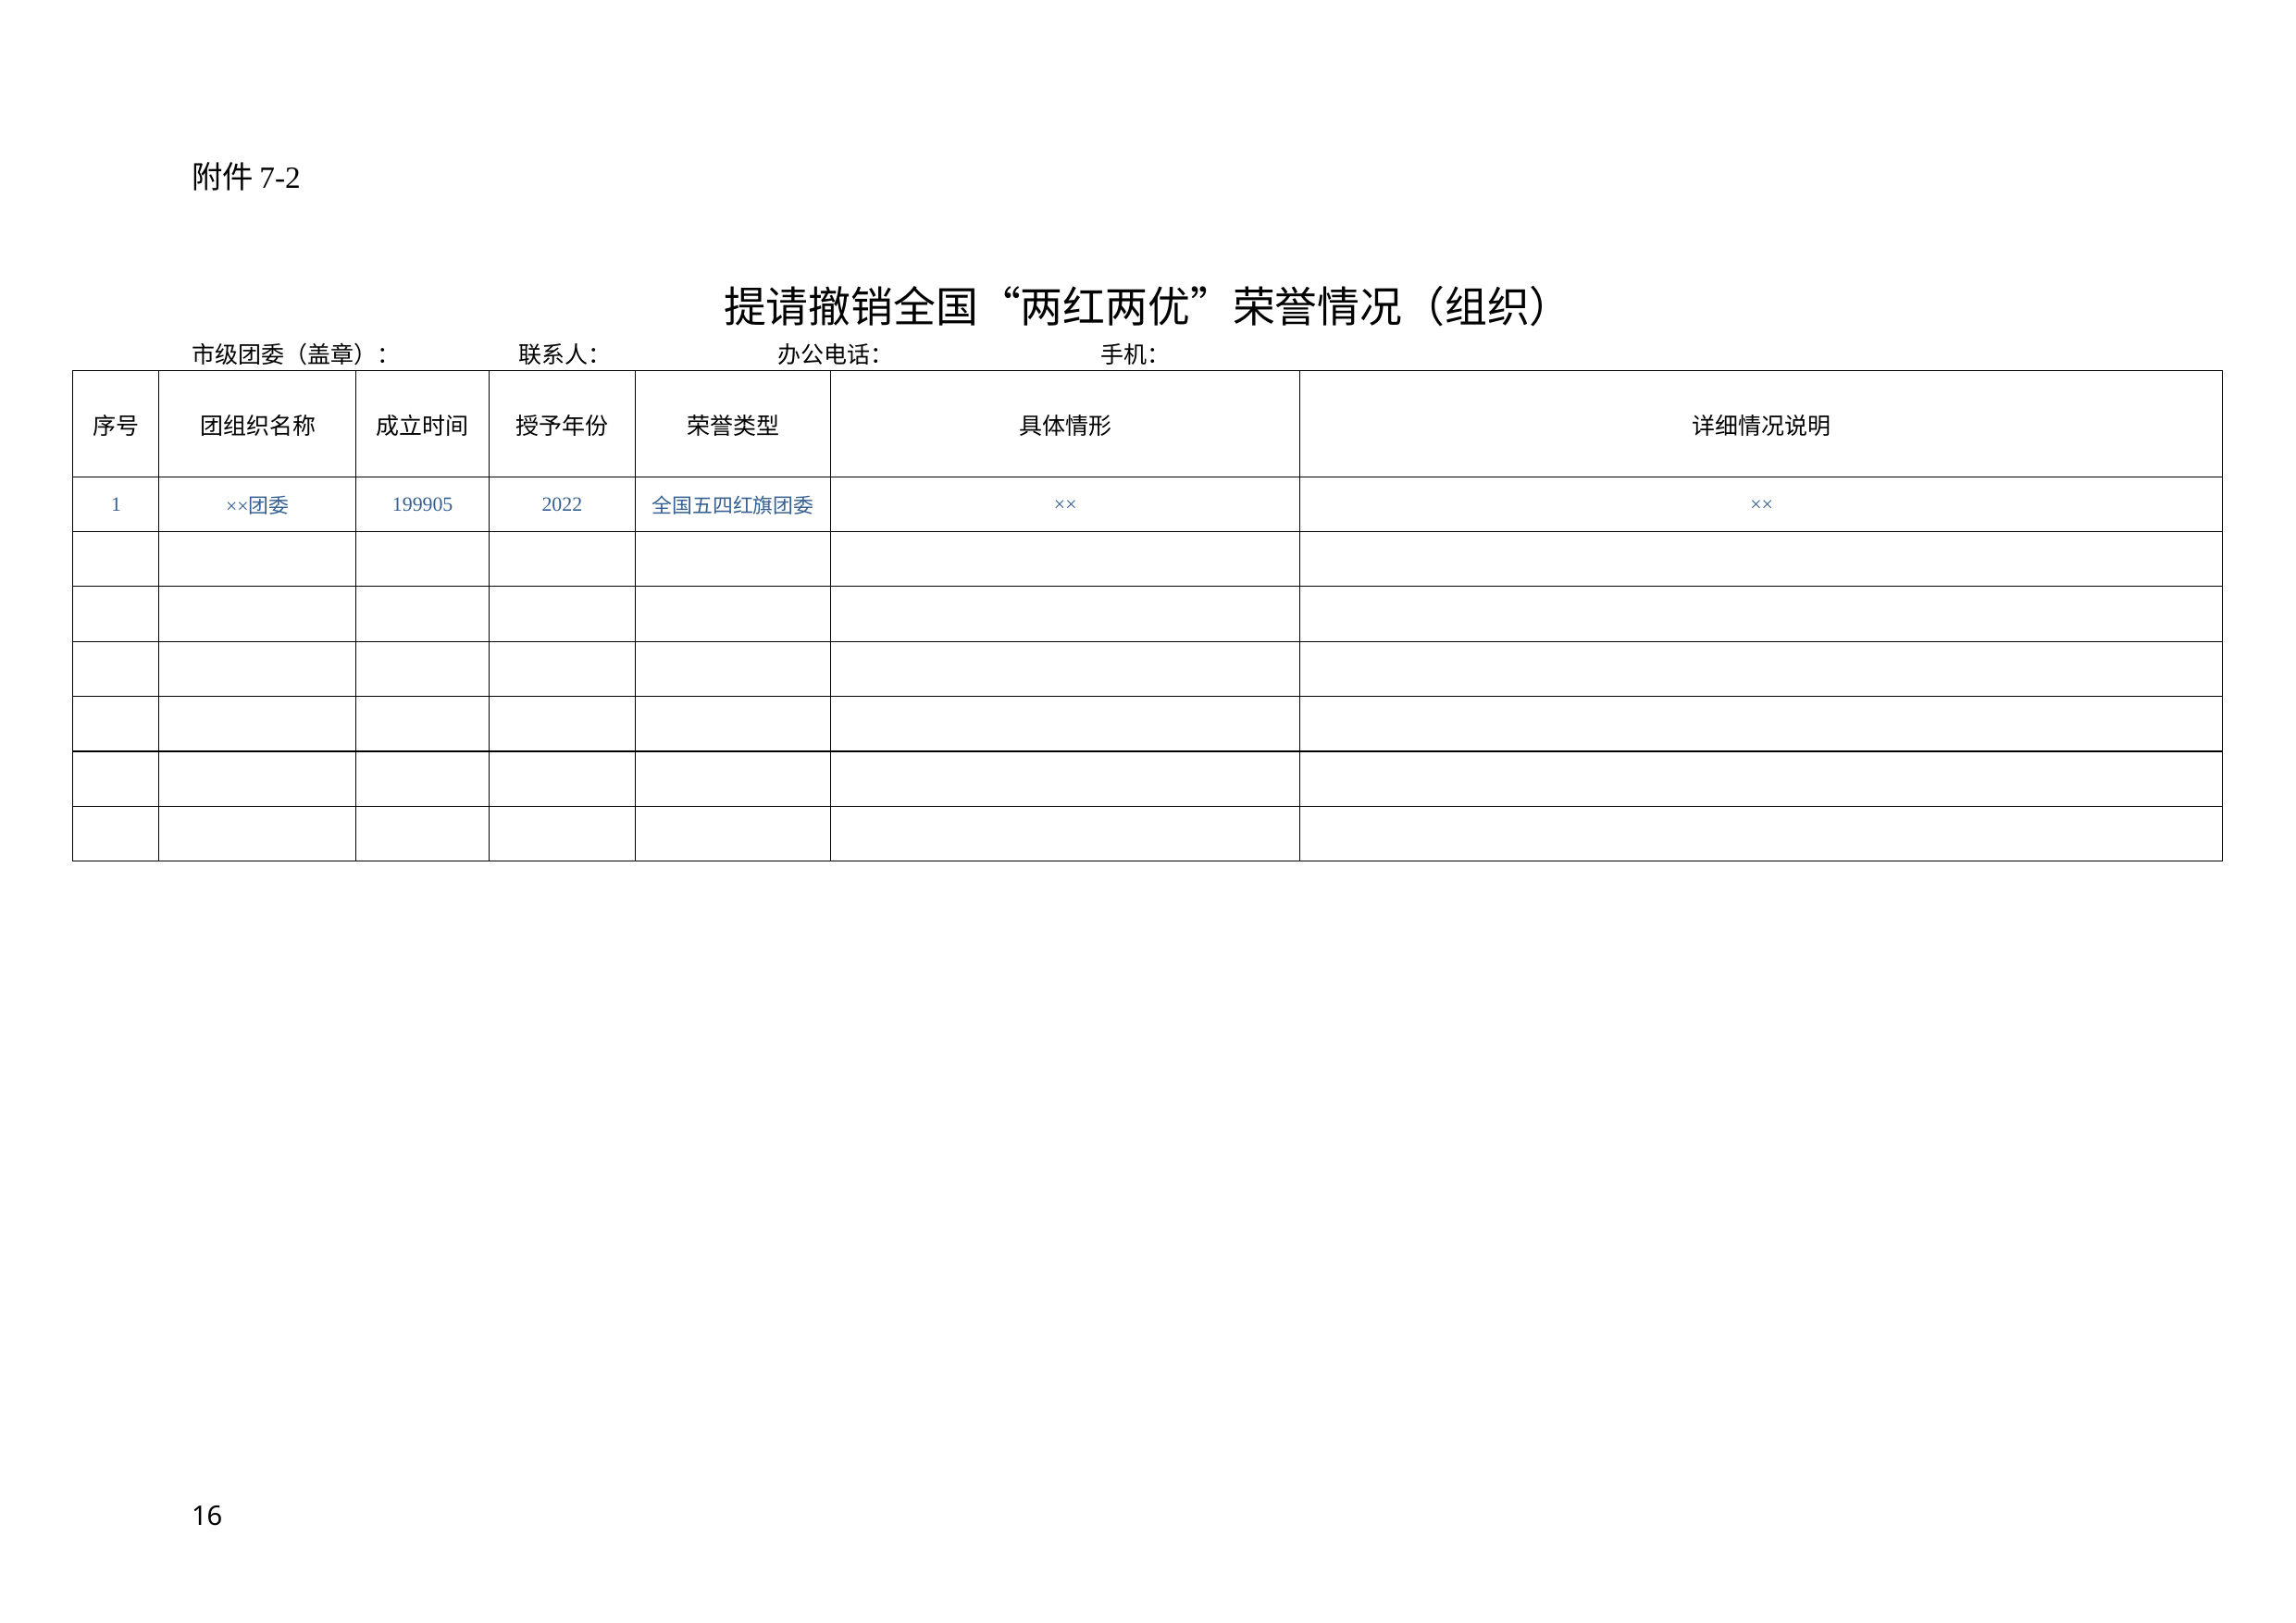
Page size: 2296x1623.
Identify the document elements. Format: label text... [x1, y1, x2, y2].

table_cell [356, 807, 489, 861]
table_cell [356, 587, 489, 641]
table_header 详细情况说明 [1300, 371, 2222, 477]
table_cell [1300, 807, 2222, 861]
table_cell [636, 752, 830, 806]
table_cell [356, 532, 489, 586]
table_cell [636, 697, 830, 750]
table_cell ×× [1300, 477, 2222, 531]
table_cell 199905 [356, 477, 489, 531]
table_cell [73, 532, 158, 586]
table_cell ×× [831, 477, 1299, 531]
table_cell [1300, 697, 2222, 750]
table_cell [831, 587, 1299, 641]
table_cell [831, 532, 1299, 586]
table_cell [1300, 587, 2222, 641]
table_cell [636, 587, 830, 641]
table_cell [73, 807, 158, 861]
table_cell [356, 752, 489, 806]
table_cell [831, 807, 1299, 861]
table_header 序号 [73, 371, 158, 477]
table_cell [159, 697, 355, 750]
table_cell [636, 807, 830, 861]
table_cell [490, 642, 635, 696]
table_cell [490, 697, 635, 750]
table_cell [490, 532, 635, 586]
table_header 具体情形 [831, 371, 1299, 477]
table_cell [1300, 532, 2222, 586]
text 提请撤销全国“两红两优”荣誉情况（组织） [192, 266, 2104, 336]
table_cell [1300, 642, 2222, 696]
table_cell [490, 587, 635, 641]
table_cell ××团委 [159, 477, 355, 531]
table_cell [1300, 752, 2222, 806]
table_header 团组织名称 [159, 371, 355, 477]
table_cell [73, 587, 158, 641]
table_cell [159, 807, 355, 861]
table_cell [636, 642, 830, 696]
table_cell [159, 752, 355, 806]
table_cell [490, 807, 635, 861]
text 附件7-2 [192, 153, 2104, 197]
table_cell [159, 642, 355, 696]
table_cell [73, 752, 158, 806]
table_cell [159, 532, 355, 586]
table_cell [356, 642, 489, 696]
table_cell 1 [73, 477, 158, 531]
table_header 成立时间 [356, 371, 489, 477]
table_cell [490, 752, 635, 806]
table_cell [159, 587, 355, 641]
table_cell 2022 [490, 477, 635, 531]
table_cell [356, 697, 489, 750]
table_cell [831, 752, 1299, 806]
table_cell 全国五四红旗团委 [636, 477, 830, 531]
table_cell [831, 697, 1299, 750]
table_header 荣誉类型 [636, 371, 830, 477]
table_header 授予年份 [490, 371, 635, 477]
table_cell [73, 642, 158, 696]
table_cell [73, 697, 158, 750]
table_cell [831, 642, 1299, 696]
text 市级团委（盖章）： 联系人： 办公电话： 手机： [192, 336, 2104, 370]
table_cell [636, 532, 830, 586]
